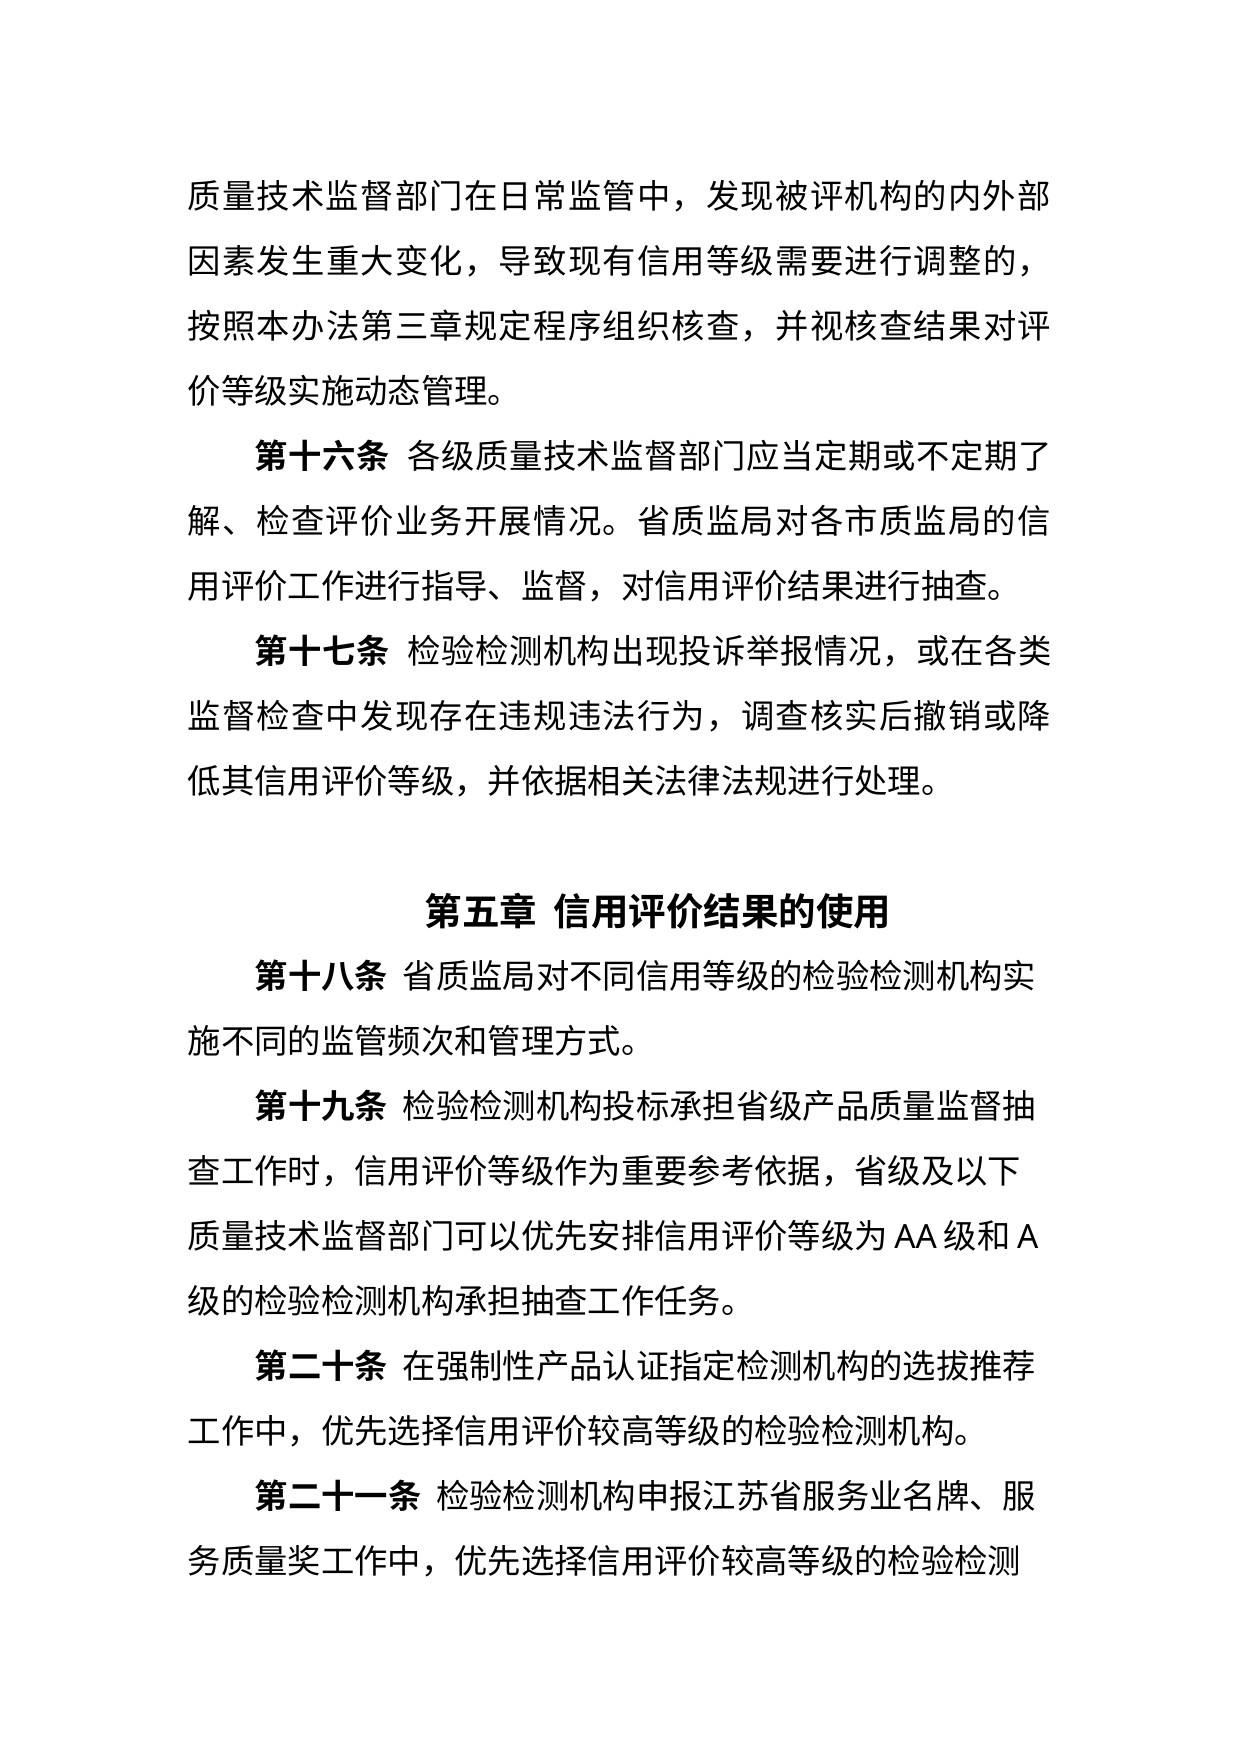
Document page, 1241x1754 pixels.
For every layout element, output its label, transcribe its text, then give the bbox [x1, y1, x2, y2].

text 第十九条 检验检测机构投标承担省级产品质量监督抽查工作时，信用评价等级作为重要参考依据，省级及以下质量技术监督部门可以优先安排信用评价等级为AA级和A级的检验检测机构承担抽查工作任务。 [187, 1072, 1053, 1332]
text 第十七条 检验检测机构出现投诉举报情况，或在各类监督检查中发现存在违规违法行为，调查核实后撤销或降低其信用评价等级，并依据相关法律法规进行处理。 [187, 617, 1053, 812]
text 第五章 信用评价结果的使用 [187, 877, 1053, 942]
text 第十六条 各级质量技术监督部门应当定期或不定期了解、检查评价业务开展情况。省质监局对各市质监局的信用评价工作进行指导、监督，对信用评价结果进行抽查。 [187, 422, 1053, 617]
text 第十八条 省质监局对不同信用等级的检验检测机构实施不同的监管频次和管理方式。 [187, 942, 1053, 1072]
text 第二十条 在强制性产品认证指定检测机构的选拔推荐工作中，优先选择信用评价较高等级的检验检测机构。 [187, 1332, 1053, 1462]
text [187, 162, 1053, 422]
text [187, 1462, 1053, 1592]
